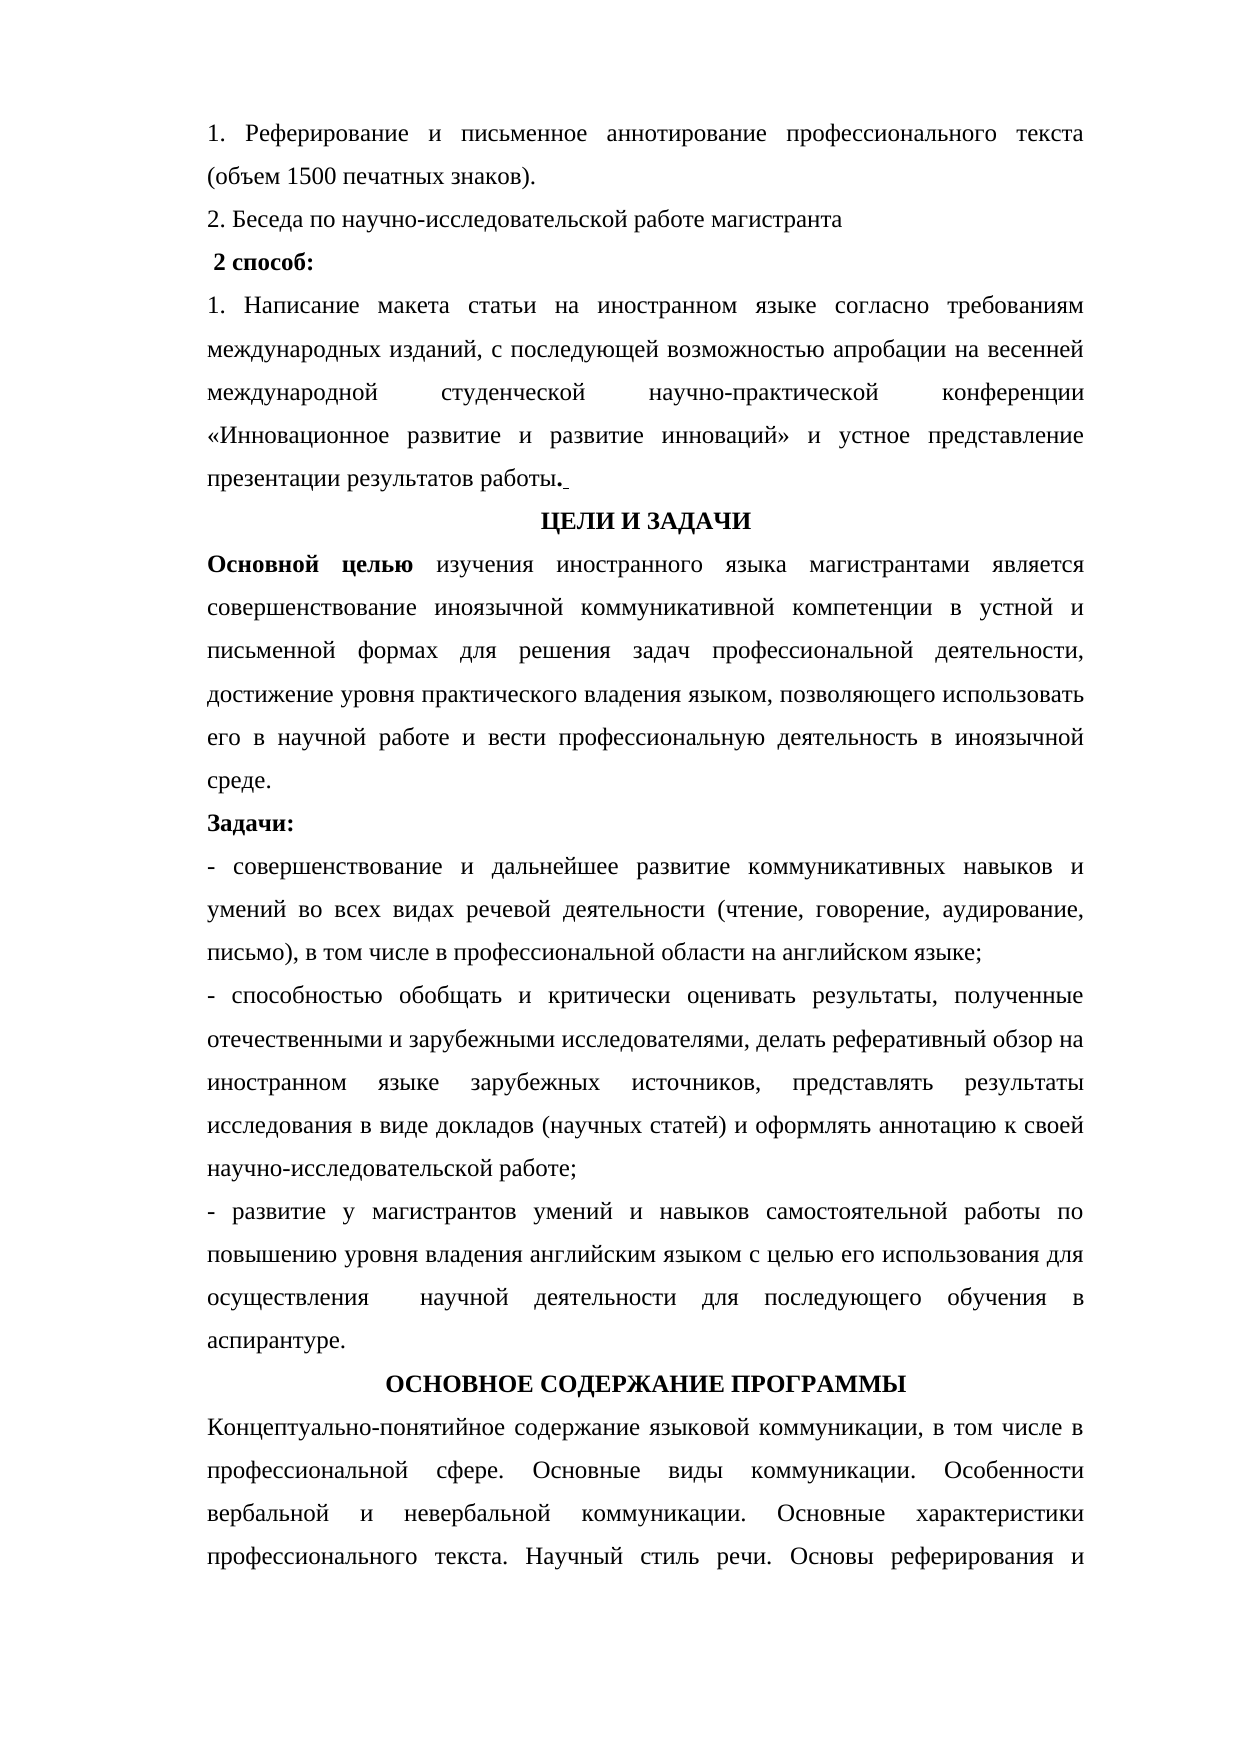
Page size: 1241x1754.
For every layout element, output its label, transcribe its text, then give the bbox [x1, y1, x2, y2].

text Основной целью изучения иностранного языка магистрантами является совершенствование иноязычной коммуникативной компетенции в устной и письменной формах для решения задач профессиональной деятельности, достижение уровня практического владения языком, позволяющего использовать его в научной работе и вести профессиональную деятельность в иноязычной среде. [207, 549, 1084, 794]
text ОСНОВНОЕ СОДЕРЖАНИЕ ПРОГРАММЫ [207, 1369, 1084, 1397]
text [207, 1412, 1084, 1570]
text 2 способ: [207, 247, 1084, 276]
text Задачи: [207, 808, 1084, 837]
text - развитие у магистрантов умений и навыков самостоятельной работы по повышению уровня владения английским языком с целью его использования для осуществления научной деятельности для последующего обучения в аспирантуре. [207, 1196, 1084, 1354]
text - способностью обобщать и критически оценивать результаты, полученные отечественными и зарубежными исследователями, делать реферативный обзор на иностранном языке зарубежных источников, представлять результаты исследования в виде докладов (научных статей) и оформлять аннотацию к своей научно-исследовательской работе; [207, 981, 1084, 1182]
text 2. Беседа по научно-исследовательской работе магистранта [207, 204, 1084, 233]
text 1. Написание макета статьи на иностранном языке согласно требованиям международных изданий, с последующей возможностью апробации на весенней международной студенческой научно-практической конференции «Инновационное развитие и развитие инноваций» и устное представление презентации результатов работы. [207, 291, 1084, 492]
text 1. Реферирование и письменное аннотирование профессионального текста (объем 1500 печатных знаков). [207, 118, 1084, 190]
text ЦЕЛИ И ЗАДАЧИ [207, 506, 1084, 535]
text - совершенствование и дальнейшее развитие коммуникативных навыков и умений во всех видах речевой деятельности (чтение, говорение, аудирование, письмо), в том числе в профессиональной области на английском языке; [207, 851, 1084, 966]
